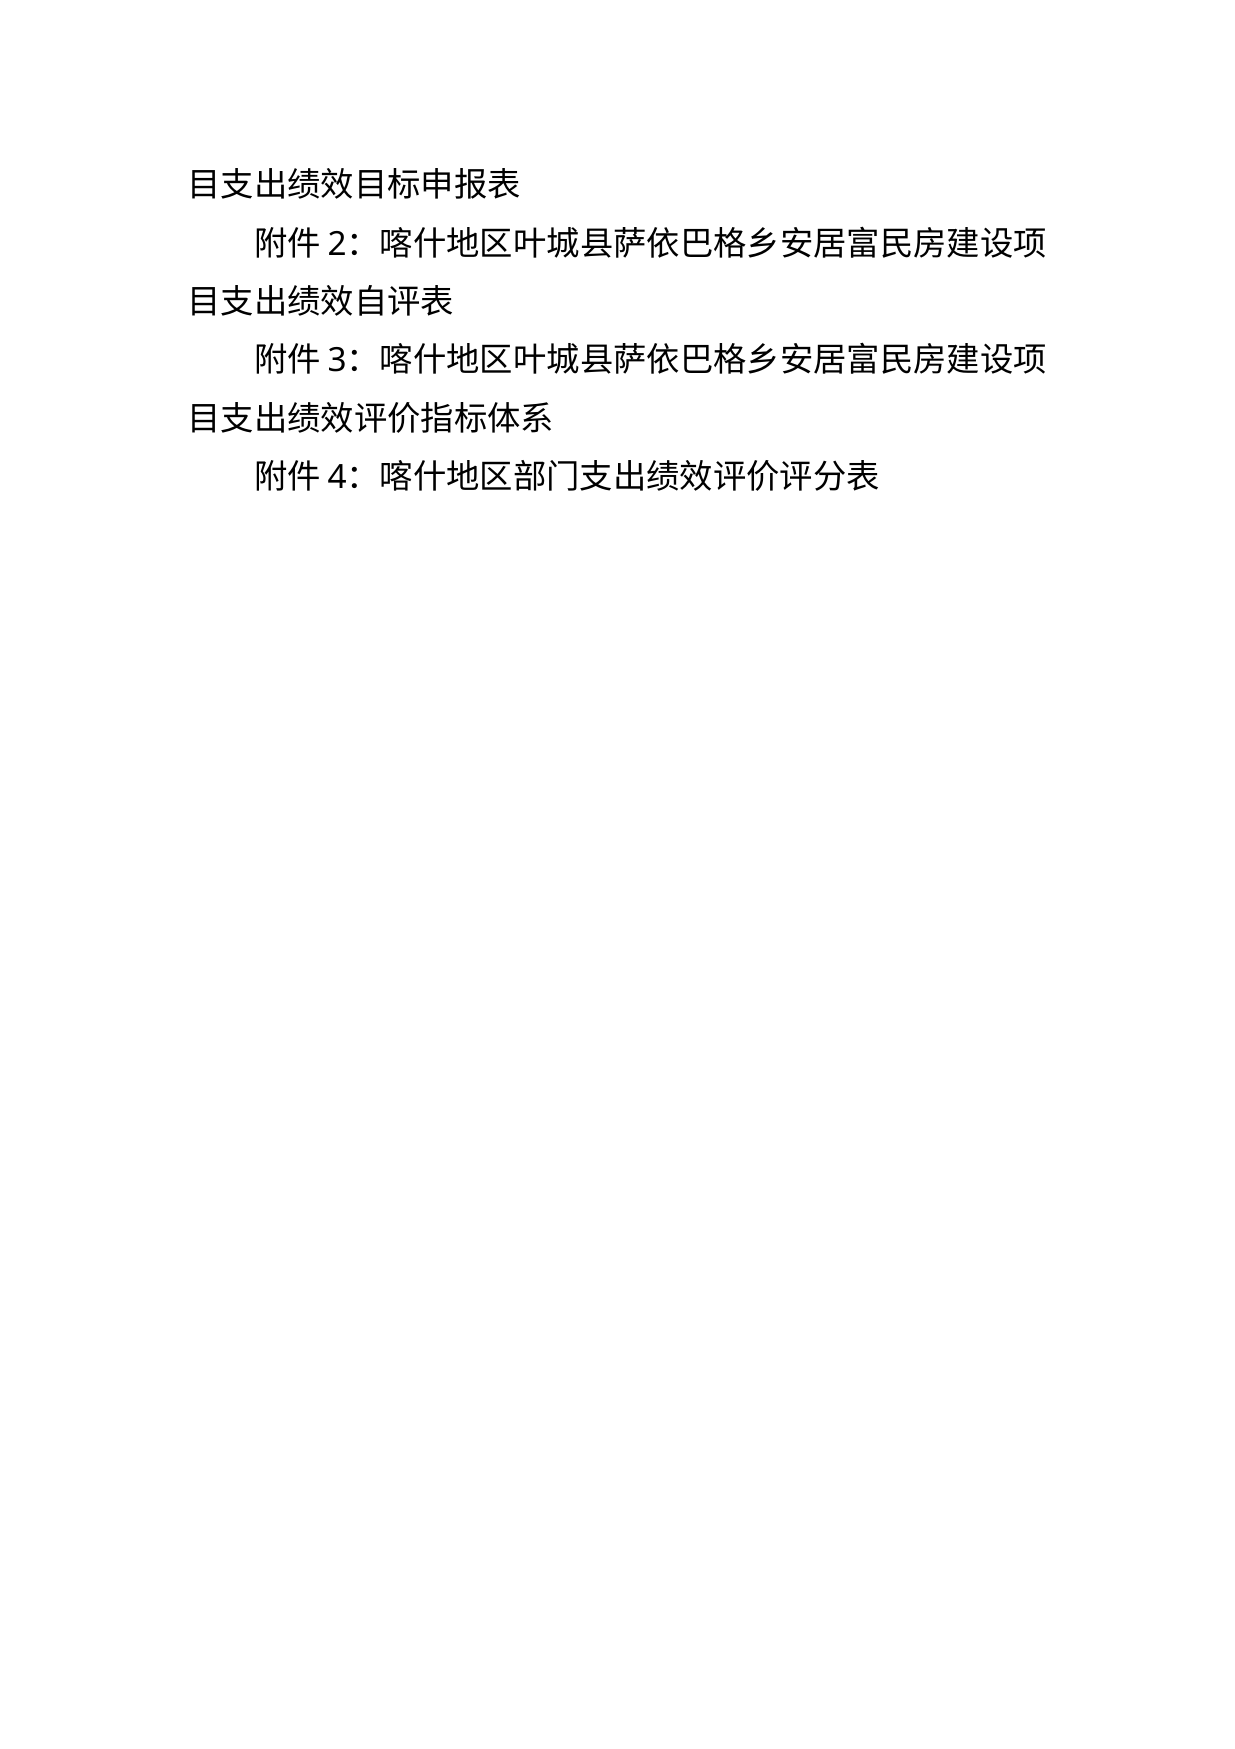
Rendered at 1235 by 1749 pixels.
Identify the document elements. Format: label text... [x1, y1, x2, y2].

text 附件4：喀什地区部门支出绩效评价评分表 [187, 442, 1047, 500]
text 附件2：喀什地区叶城县萨依巴格乡安居富民房建设项目支出绩效自评表 [187, 208, 1047, 325]
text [187, 150, 1047, 208]
text 附件3：喀什地区叶城县萨依巴格乡安居富民房建设项目支出绩效评价指标体系 [187, 325, 1047, 442]
